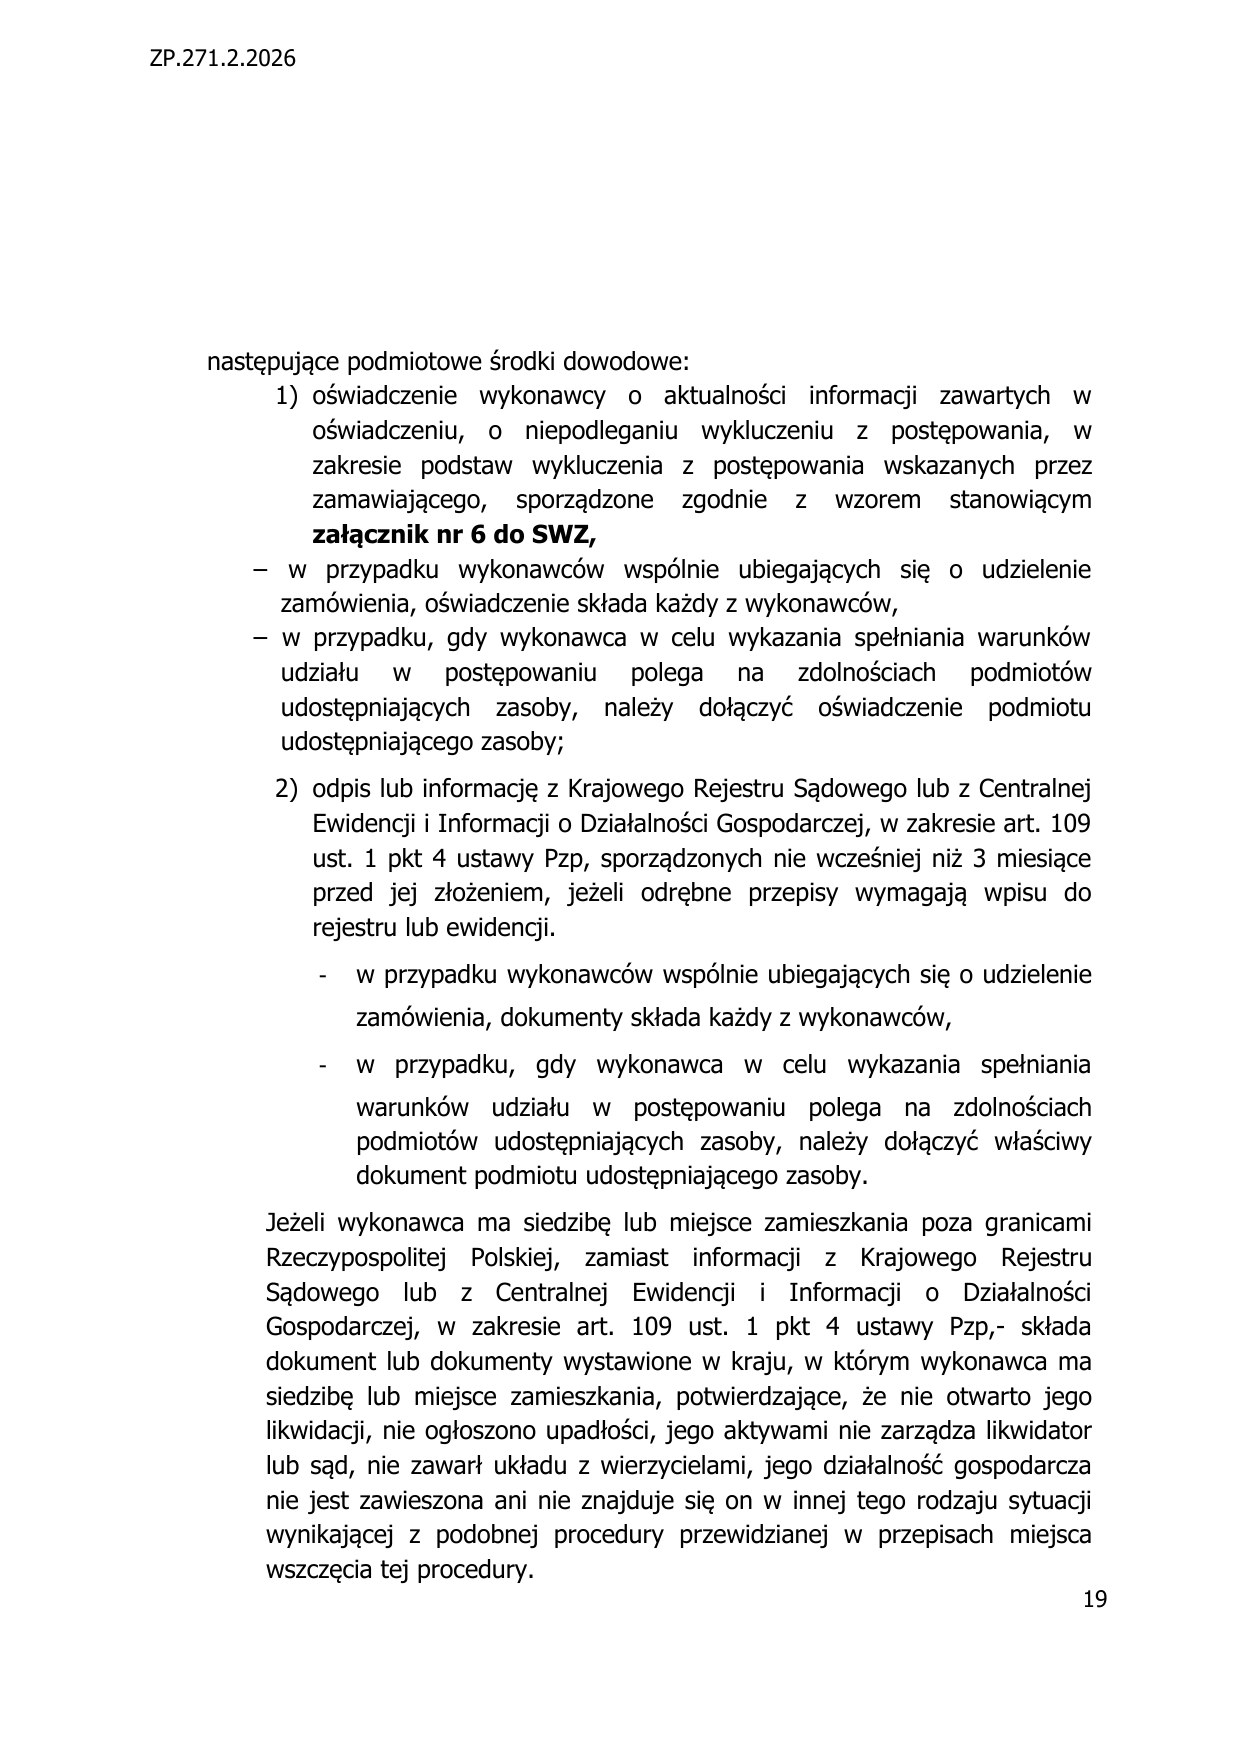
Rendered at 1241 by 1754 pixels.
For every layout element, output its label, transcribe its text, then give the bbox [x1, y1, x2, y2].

list oświadczenie wykonawcy o aktualności informacji zawartych w oświadczeniu, o niepodleganiu wykluczeniu z postępowania, w zakresie podstaw wykluczenia z postępowania wskazanych przez zamawiającego, sporządzone zgodnie z wzorem stanowiącym załącznik nr 6 do SWZ, [275, 380, 1093, 549]
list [162, 345, 1092, 375]
text − w przypadku wykonawców wspólnie ubiegających się o udzielenie zamówienia, oświadczenie składa każdy z wykonawców, [251, 553, 1092, 617]
text Jeżeli wykonawca ma siedzibę lub miejsce zamieszkania poza granicami Rzeczypospolitej Polskiej, zamiast informacji z Krajowego Rejestru Sądowego lub z Centralnej Ewidencji i Informacji o Działalności Gospodarczej, w zakresie art. 109 ust. 1 pkt 4 ustawy Pzp,- składa dokument lub dokumenty wystawione w kraju, w którym wykonawca ma siedzibę lub miejsce zamieszkania, potwierdzające, że nie otwarto jego likwidacji, nie ogłoszono upadłości, jego aktywami nie zarządza likwidator lub sąd, nie zawarł układu z wierzycielami, jego działalność gospodarcza nie jest zawieszona ani nie znajduje się on w innej tego rodzaju sytuacji wynikającej z podobnej procedury przewidzianej w przepisach miejsca wszczęcia tej procedury. [266, 1207, 1093, 1584]
text − w przypadku, gdy wykonawca w celu wykazania spełniania warunków udziału w postępowaniu polega na zdolnościach podmiotów udostępniających zasoby, należy dołączyć oświadczenie podmiotu udostępniającego zasoby; [251, 622, 1092, 756]
list w przypadku wykonawców wspólnie ubiegających się o udzielenie zamówienia, dokumenty składa każdy z wykonawców, [318, 946, 1092, 1031]
list odpis lub informację z Krajowego Rejestru Sądowego lub z Centralnej Ewidencji i Informacji o Działalności Gospodarczej, w zakresie art. 109 ust. 1 pkt 4 ustawy Pzp, sporządzonych nie wcześniej niż 3 miesiące przed jej złożeniem, jeżeli odrębne przepisy wymagają wpisu do rejestru lub ewidencji. [275, 773, 1092, 942]
list w przypadku, gdy wykonawca w celu wykazania spełniania warunków udziału w postępowaniu polega na zdolnościach podmiotów udostępniających zasoby, należy dołączyć właściwy dokument podmiotu udostępniającego zasoby. [318, 1036, 1093, 1189]
